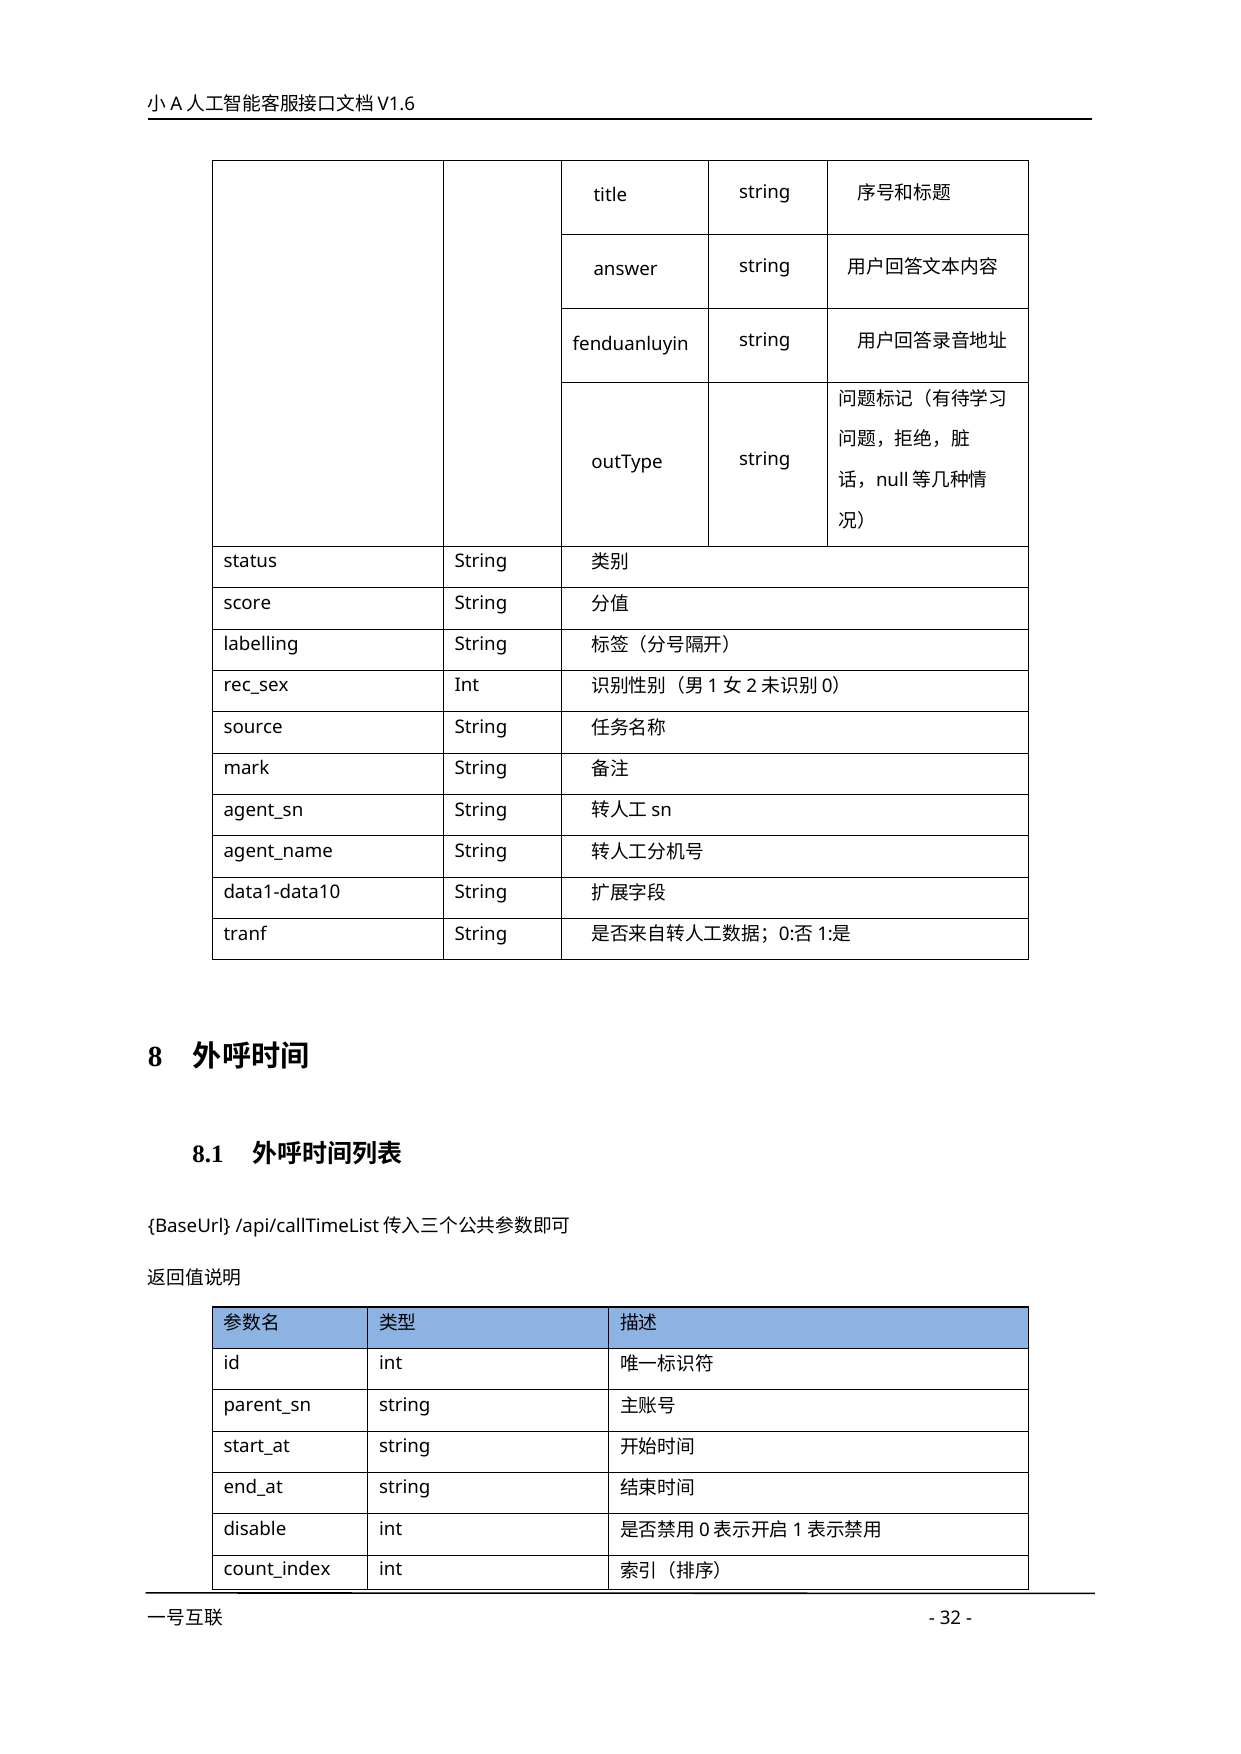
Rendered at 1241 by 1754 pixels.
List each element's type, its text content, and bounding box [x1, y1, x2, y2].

table_cell mark [213, 754, 443, 794]
table_cell 唯一标识符 [609, 1349, 1028, 1389]
table_cell string [709, 161, 827, 234]
table_cell 是否来自转人工数据；0:否1:是 [562, 919, 1028, 959]
table_cell 是否禁用 0表示开启 1表示禁用 [609, 1514, 1028, 1554]
table_cell 标签（分号隔开） [562, 630, 1028, 670]
table_cell data1-data10 [213, 878, 443, 918]
table_cell 扩展字段 [562, 878, 1028, 918]
table_cell title [562, 161, 708, 234]
table_cell string [368, 1390, 608, 1431]
table_header 类型 [368, 1308, 608, 1348]
table_cell 问题标记（有待学习问题，拒绝，脏话，null等几种情况） [828, 383, 1028, 546]
table_cell string [709, 383, 827, 546]
table_cell answer [562, 235, 708, 308]
table_cell parent_sn [213, 1390, 367, 1431]
table_cell 开始时间 [609, 1432, 1028, 1472]
table_cell string [368, 1473, 608, 1513]
table_cell 分值 [562, 588, 1028, 628]
table_cell 类别 [562, 547, 1028, 587]
table_cell string [709, 235, 827, 308]
table_cell 任务名称 [562, 712, 1028, 753]
table_cell Int [444, 671, 561, 711]
table_cell 识别性别（男1 女 2 未识别0） [562, 671, 1028, 711]
text 返回值说明 [148, 1260, 1092, 1293]
table_cell 转人工sn [562, 795, 1028, 835]
table_cell disable [213, 1514, 367, 1554]
table_cell agent_sn [213, 795, 443, 835]
table_cell String [444, 919, 561, 959]
table_cell agent_name [213, 836, 443, 877]
table_cell fenduanluyin [562, 309, 708, 382]
table_cell 备注 [562, 754, 1028, 794]
table_cell 序号和标题 [828, 161, 1028, 234]
table_cell end_at [213, 1473, 367, 1513]
table_cell 转人工分机号 [562, 836, 1028, 877]
table_cell outType [562, 383, 708, 546]
table_cell String [444, 836, 561, 877]
table_header 参数名 [213, 1308, 367, 1348]
table_cell status [213, 547, 443, 587]
table_cell int [368, 1514, 608, 1554]
table_cell int [368, 1349, 608, 1389]
table_cell count_index [213, 1556, 367, 1589]
table_cell source [213, 712, 443, 753]
table_cell 索引（排序） [609, 1556, 1028, 1589]
subtitle 外呼时间列表 [192, 1119, 1092, 1184]
table_cell labelling [213, 630, 443, 670]
table_cell id [213, 1349, 367, 1389]
table_cell rec_sex [213, 671, 443, 711]
table_cell String [444, 547, 561, 587]
table_cell String [444, 878, 561, 918]
table_cell String [444, 795, 561, 835]
table_cell String [444, 712, 561, 753]
table_cell String [444, 754, 561, 794]
subtitle 外呼时间 [148, 1024, 1092, 1089]
text {BaseUrl} /api/callTimeList传入三个公共参数即可 [148, 1208, 1092, 1241]
table_cell 主账号 [609, 1390, 1028, 1431]
table_cell tranf [213, 919, 443, 959]
table_header 描述 [609, 1308, 1028, 1348]
table_cell String [444, 588, 561, 628]
table_cell int [368, 1556, 608, 1589]
table_cell String [444, 630, 561, 670]
table_cell start_at [213, 1432, 367, 1472]
table_cell 用户回答文本内容 [828, 235, 1028, 308]
table_cell 结束时间 [609, 1473, 1028, 1513]
table_cell string [368, 1432, 608, 1472]
table_cell 用户回答录音地址 [828, 309, 1028, 382]
table_cell string [709, 309, 827, 382]
table_cell score [213, 588, 443, 628]
